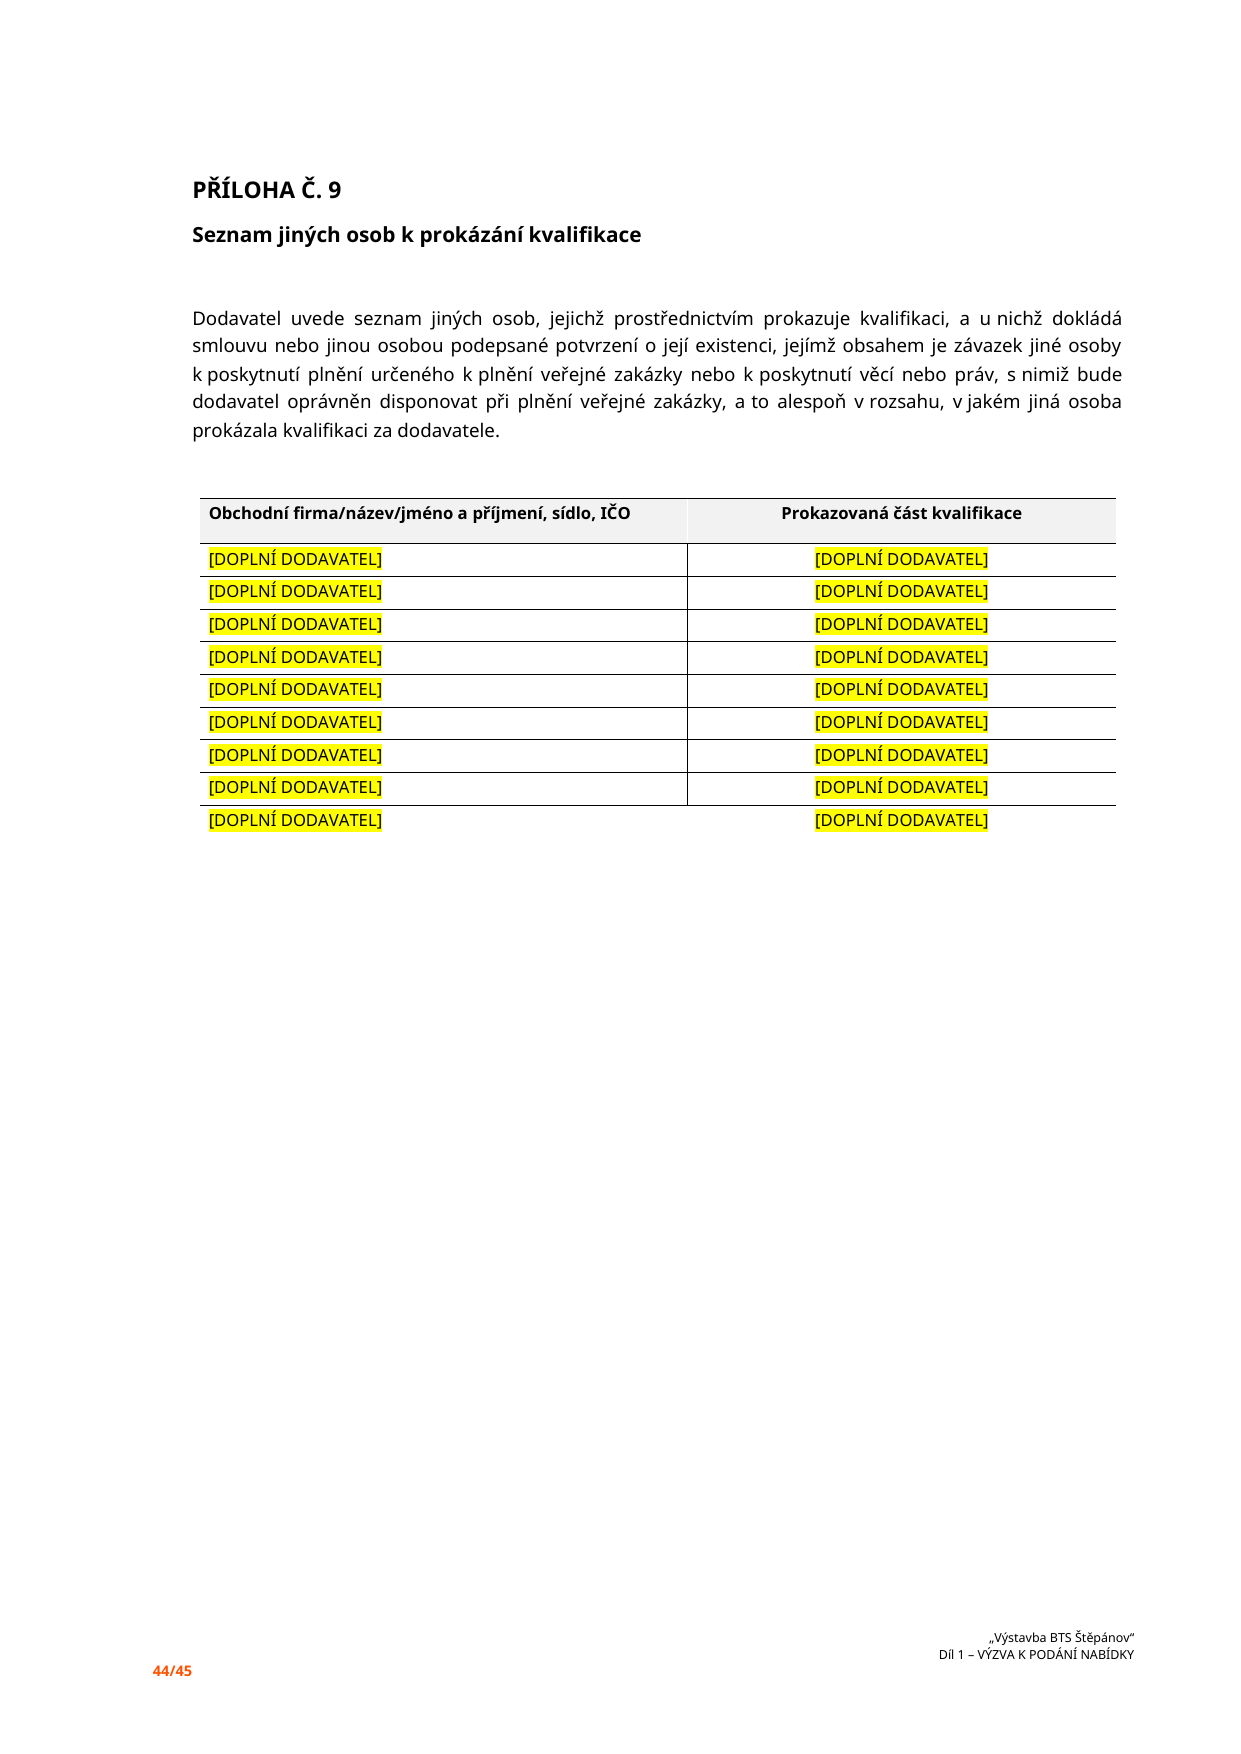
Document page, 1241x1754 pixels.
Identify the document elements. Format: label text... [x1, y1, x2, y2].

table_cell [DOPLNÍ DODAVATEL] [688, 642, 1116, 674]
table_cell [DOPLNÍ DODAVATEL] [688, 773, 1116, 805]
table_cell [DOPLNÍ DODAVATEL] [688, 708, 1116, 739]
text Dodavatel uvede seznam jiných osob, jejichž prostřednictvím prokazuje kvalifikaci, a u nichž dokládá smlouvu nebo jinou osobou podepsané potvrzení o její existenci, jejímž obsahem je závazek jiné osoby k poskytnutí plnění určeného k plnění veřejné zakázky nebo k poskytnutí věcí nebo práv, s nimiž bude dodavatel oprávněn disponovat při plnění veřejné zakázky, a to alespoň v rozsahu, v jakém jiná osoba prokázala kvalifikaci za dodavatele. [192, 305, 1122, 442]
table_cell [DOPLNÍ DODAVATEL] [200, 740, 687, 772]
table_cell [DOPLNÍ DODAVATEL] [688, 544, 1116, 576]
table_cell [DOPLNÍ DODAVATEL] [688, 740, 1116, 772]
table_header Obchodní firma/název/jméno a příjmení, sídlo, IČO [200, 499, 687, 543]
table_cell [DOPLNÍ DODAVATEL] [688, 675, 1116, 707]
table_cell [DOPLNÍ DODAVATEL] [688, 610, 1116, 641]
text Příloha č. 9 [192, 174, 1122, 205]
table_cell [DOPLNÍ DODAVATEL] [200, 773, 687, 805]
table_cell [DOPLNÍ DODAVATEL] [688, 577, 1116, 608]
table_cell [DOPLNÍ DODAVATEL] [200, 675, 687, 707]
text Seznam jiných osob k prokázání kvalifikace [192, 221, 1122, 249]
table_cell [DOPLNÍ DODAVATEL] [200, 577, 687, 608]
table_cell [DOPLNÍ DODAVATEL] [688, 806, 1116, 837]
table_cell [DOPLNÍ DODAVATEL] [200, 708, 687, 739]
table_cell [DOPLNÍ DODAVATEL] [200, 610, 687, 641]
table_cell [DOPLNÍ DODAVATEL] [200, 806, 687, 837]
table_cell [DOPLNÍ DODAVATEL] [200, 544, 687, 576]
table_cell [DOPLNÍ DODAVATEL] [200, 642, 687, 674]
table_header Prokazovaná část kvalifikace [688, 499, 1116, 543]
